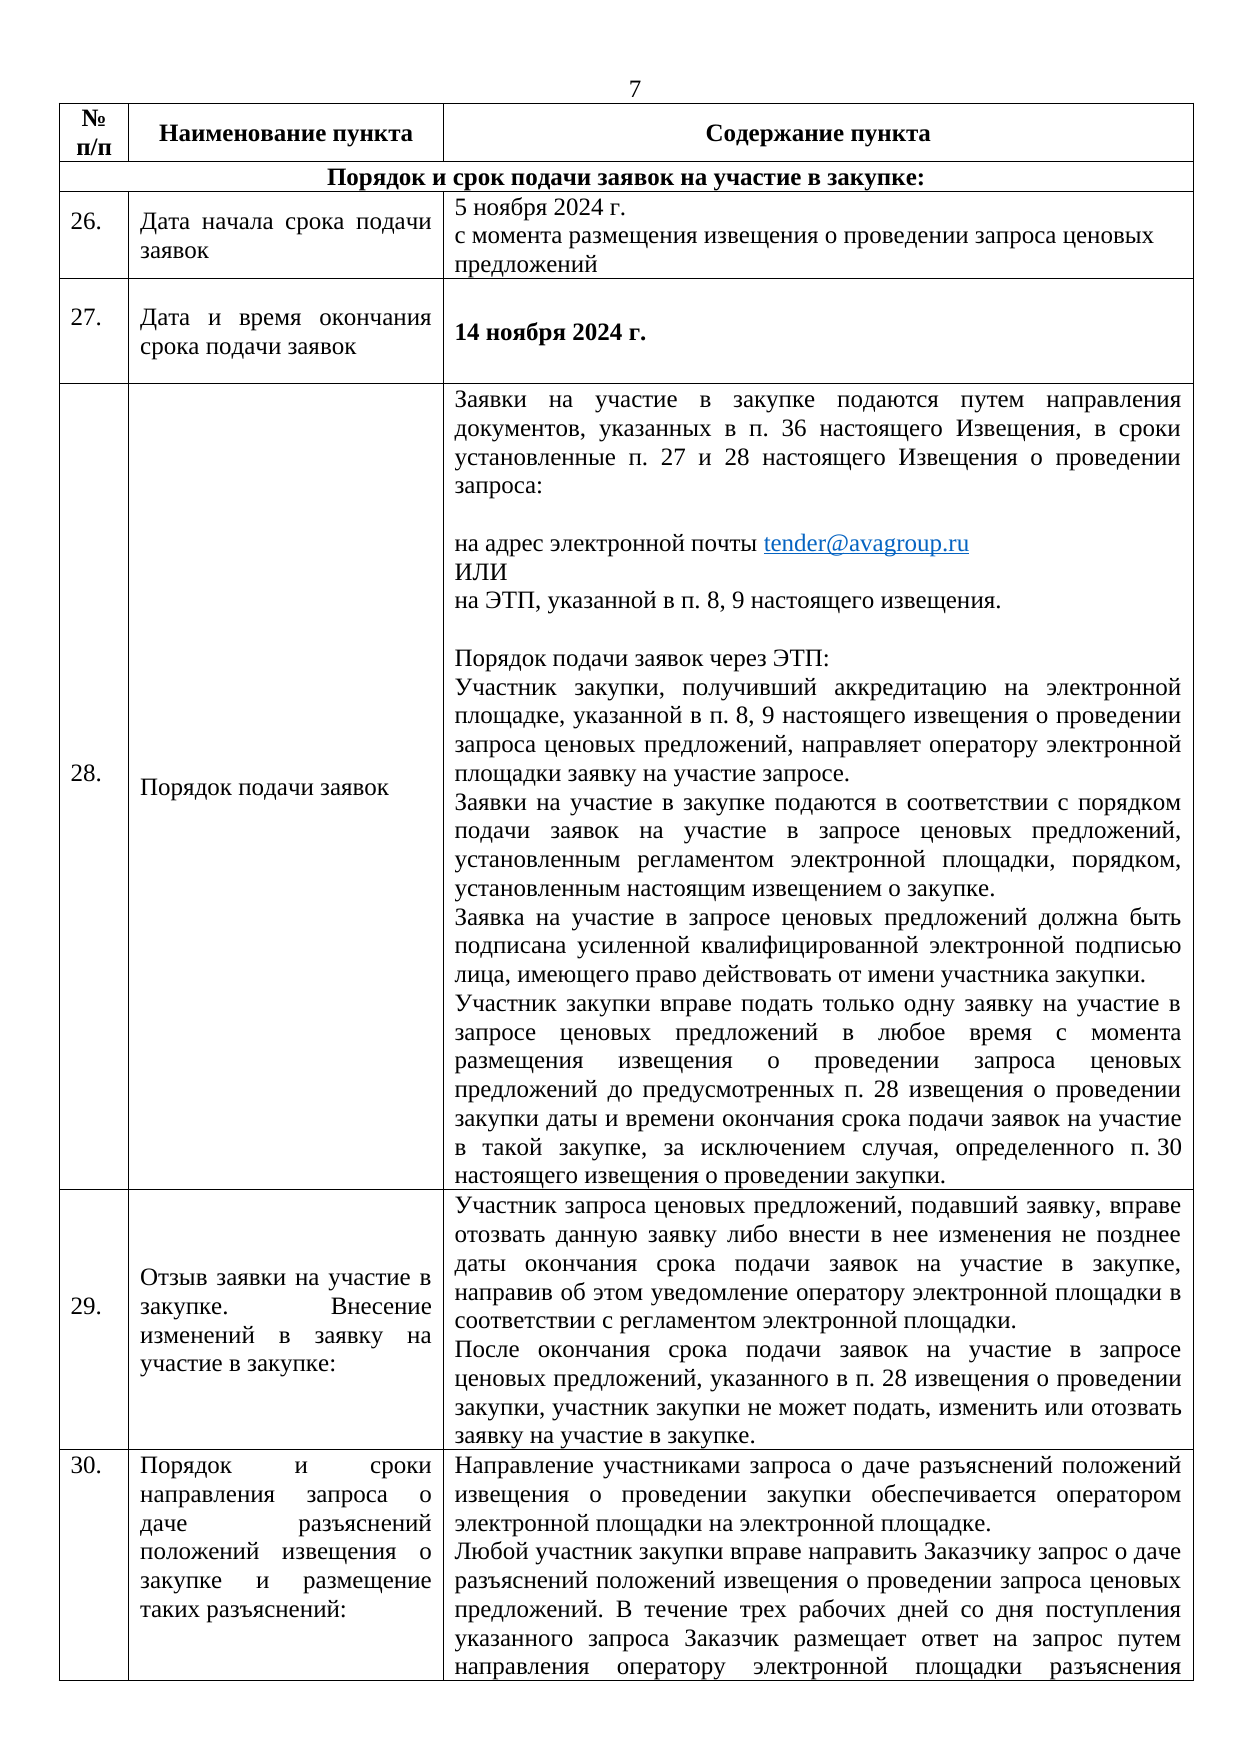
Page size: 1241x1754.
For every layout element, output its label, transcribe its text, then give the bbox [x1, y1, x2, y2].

table_cell [60, 1190, 128, 1449]
table_cell Отзыв заявки на участие в закупке. Внесение изменений в заявку на участие в закупке: [129, 1190, 443, 1449]
table_header № п/п [60, 104, 128, 161]
table_cell 14 ноября 2024 г. [444, 279, 1193, 383]
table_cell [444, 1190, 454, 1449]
table_cell [60, 192, 128, 278]
table_header Содержание пункта [444, 104, 1193, 161]
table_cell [129, 1450, 443, 1680]
table_cell 5 ноября 2024 г. с момента размещения извещения о проведении запроса ценовых предложений [444, 192, 1193, 278]
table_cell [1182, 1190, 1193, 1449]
table_cell [60, 279, 128, 383]
table_cell Дата и время окончания срока подачи заявок [129, 279, 443, 383]
table_cell Дата начала срока подачи заявок [129, 192, 443, 278]
table_cell Порядок и срок подачи заявок на участие в закупке: [60, 162, 1193, 191]
table_cell [60, 384, 128, 1189]
table_cell [60, 1450, 128, 1680]
table_cell Заявки на участие в закупке подаются путем направления документов, указанных в п. 36 настоящего Извещения, в сроки установленные п. 27 и 28 настоящего Извещения о проведении запроса: на адрес электронной почты tender@avagroup.ru ИЛИ на ЭТП, указанной в п. 8, 9 настоящего извещения. Порядок подачи заявок через ЭТП: Участник закупки, получивший аккредитацию на электронной площадке, указанной в п. 8, 9 настоящего извещения о проведении запроса ценовых предложений, направляет оператору электронной площадки заявку на участие запросе. Заявки на участие в закупке подаются в соответствии с порядком подачи заявок на участие в запросе ценовых предложений, установленным регламентом электронной площадки, порядком, установленным настоящим извещением о закупке. Заявка на участие в запросе ценовых предложений должна быть подписана усиленной квалифицированной электронной подписью лица, имеющего право действовать от имени участника закупки. Участник закупки вправе подать только одну заявку на участие в запросе ценовых предложений в любое время с момента размещения извещения о проведении запроса ценовых предложений до предусмотренных п. 28 извещения о проведении закупки даты и времени окончания срока подачи заявок на участие в такой закупке, за исключением случая, определенного п. 30 настоящего извещения о проведении закупки. [444, 384, 1193, 1189]
table_header Наименование пункта [129, 104, 443, 161]
table_cell Порядок подачи заявок [129, 384, 443, 1189]
